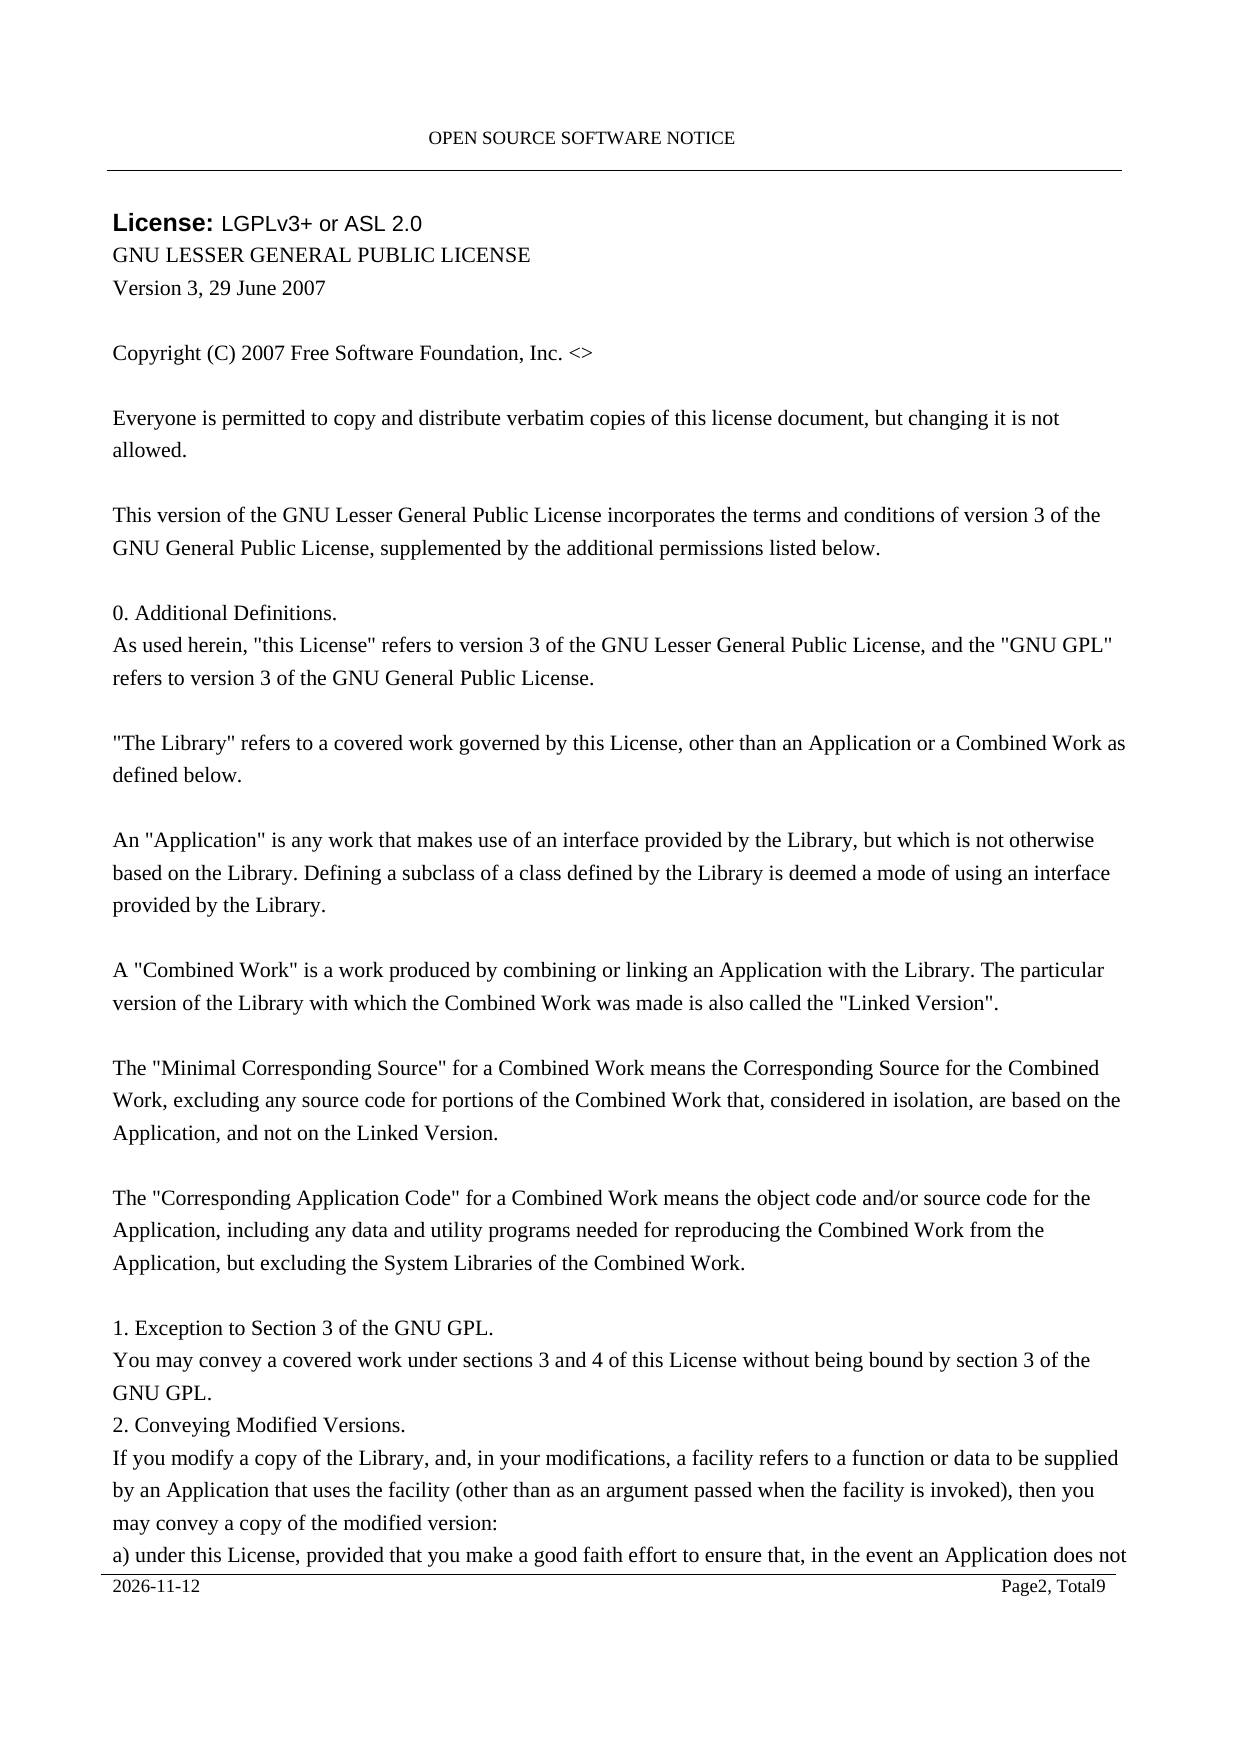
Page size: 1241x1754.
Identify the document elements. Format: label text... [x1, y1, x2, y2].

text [112, 239, 1128, 1571]
text License: LGPLv3+ or ASL 2.0 [112, 206, 1128, 239]
